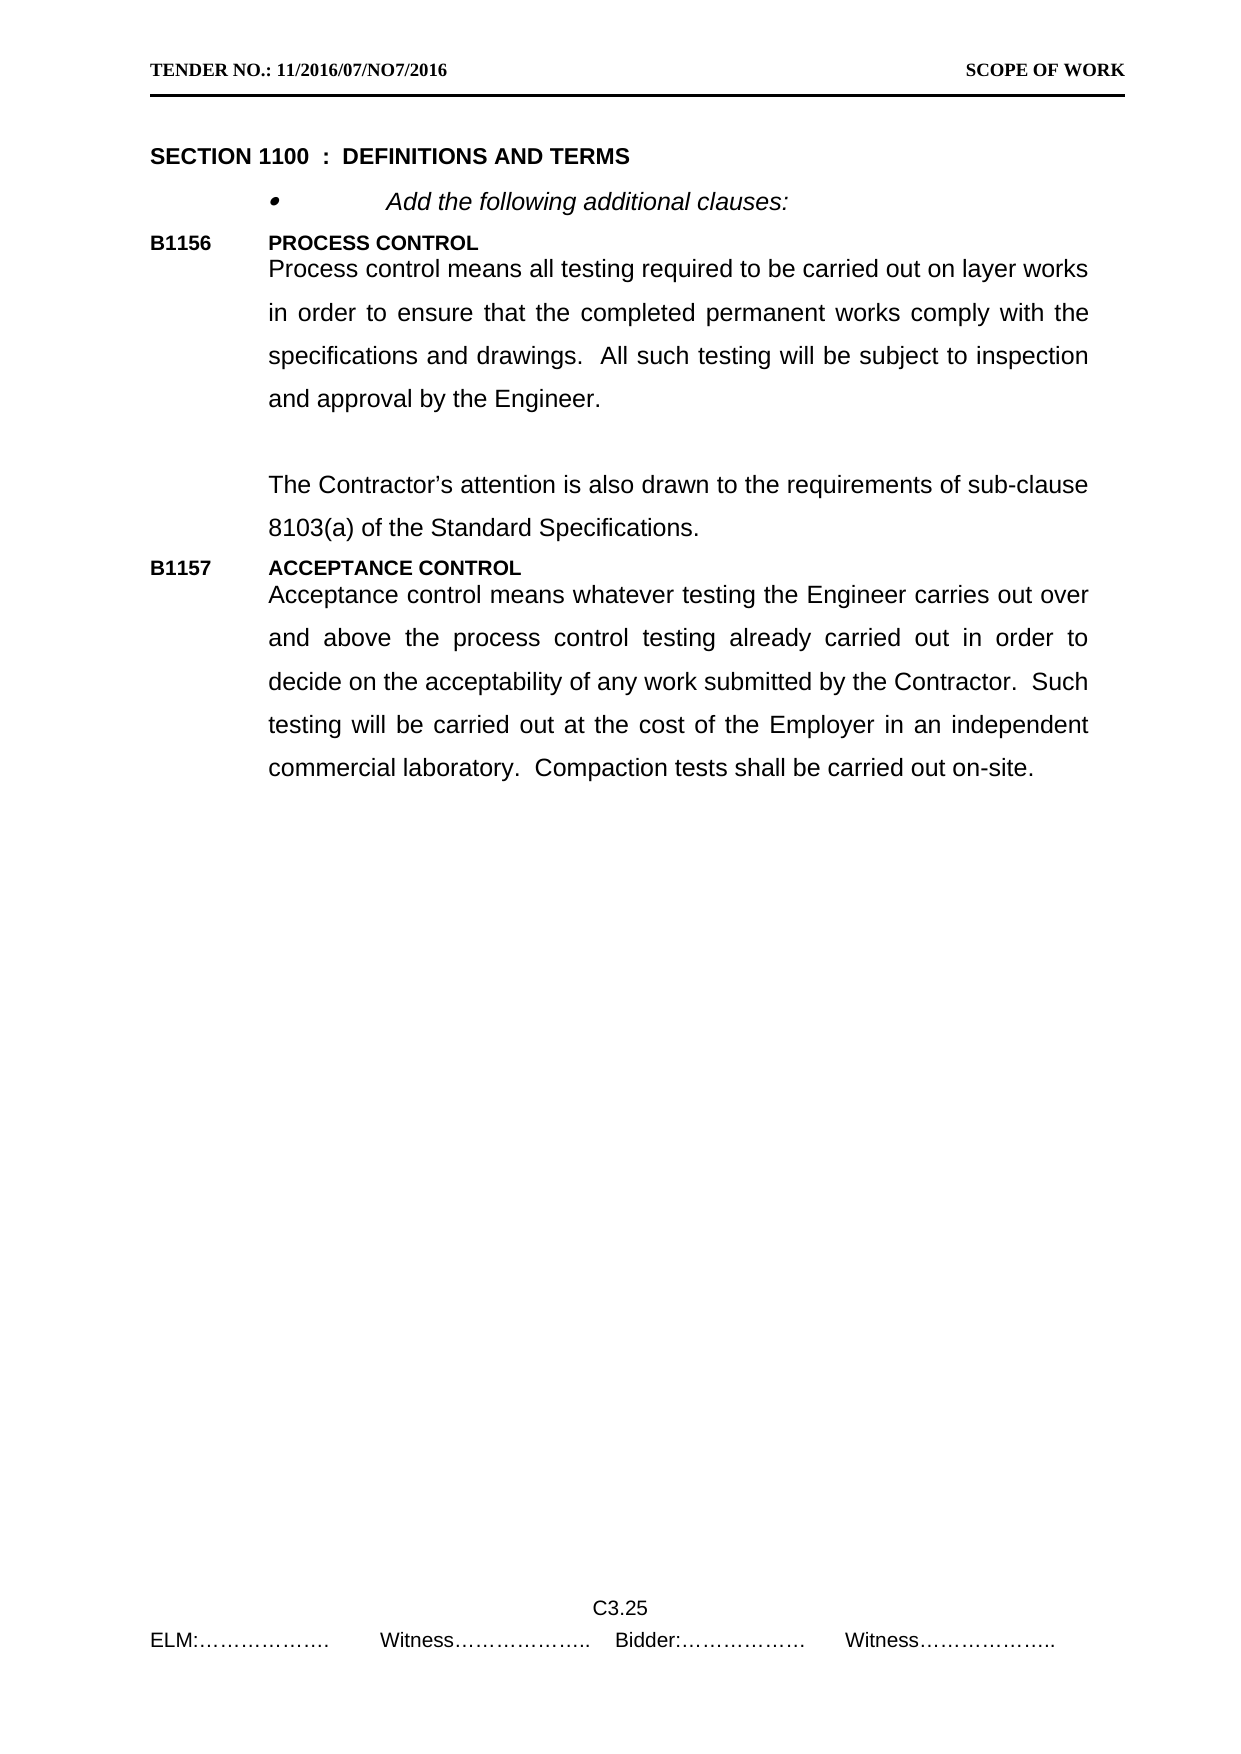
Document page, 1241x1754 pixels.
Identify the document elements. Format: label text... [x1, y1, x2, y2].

text The Contractor’s attention is also drawn to the requirements of sub-clause 8103(a) of the Standard Specifications. [268, 470, 1090, 542]
text Acceptance control means whatever testing the Engineer carries out over and above the process control testing already carried out in order to decide on the acceptability of any work submitted by the Contractor. Such testing will be carried out at the cost of the Employer in an independent commercial laboratory. Compaction tests shall be carried out on-site. [268, 580, 1090, 781]
text B1157 ACCEPTANCE CONTROL [150, 556, 1090, 580]
text Process control means all testing required to be carried out on layer works in order to ensure that the completed permanent works comply with the specifications and drawings. All such testing will be subject to inspection and approval by the Engineer. [268, 254, 1090, 412]
text B1156 PROCESS CONTROL [150, 230, 1090, 254]
list 1100 : definitions and terms [150, 143, 1090, 169]
list Add the following additional clauses: [209, 187, 1090, 216]
